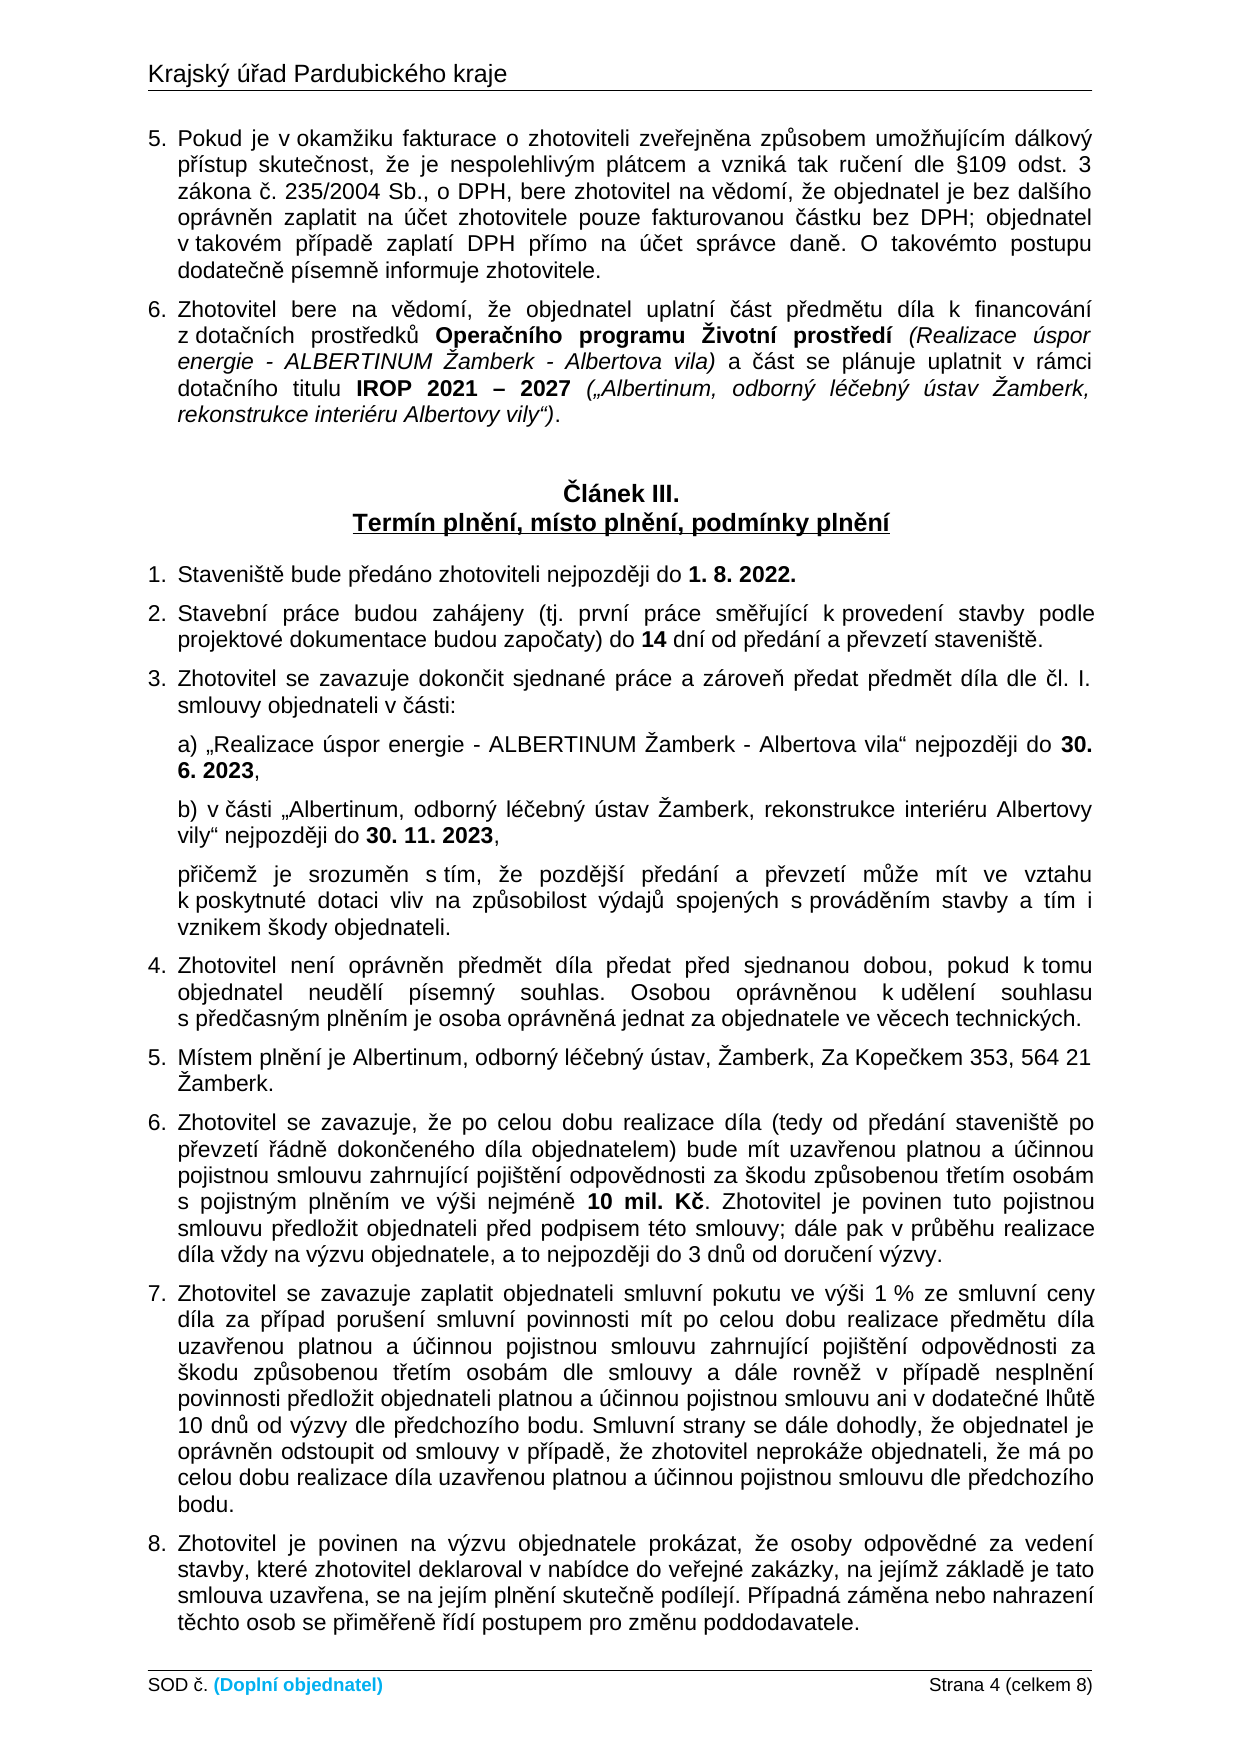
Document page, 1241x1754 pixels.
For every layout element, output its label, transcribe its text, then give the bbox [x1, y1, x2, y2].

list Stavební práce budou zahájeny (tj. první práce směřující k provedení stavby podle projektové dokumentace budou započaty) do 14 dní od předání a převzetí staveniště. [148, 600, 1095, 653]
list Zhotovitel není oprávněn předmět díla předat před sjednanou dobou, pokud k tomu objednatel neudělí písemný souhlas. Osobou oprávněnou k udělení souhlasu s předčasným plněním je osoba oprávněná jednat za objednatele ve věcech technických. [148, 952, 1092, 1032]
list Staveniště bude předáno zhotoviteli nejpozději do 1. 8. 2022. [148, 561, 1095, 588]
text a) „Realizace úspor energie - ALBERTINUM Žamberk - Albertova vila“ nejpozději do 30. 6. 2023, [177, 731, 1092, 783]
list Místem plnění je Albertinum, odborný léčebný ústav, Žamberk, Za Kopečkem 353, 564 21 Žamberk. [148, 1044, 1092, 1097]
text b) v části „Albertinum, odborný léčebný ústav Žamberk, rekonstrukce interiéru Albertovy vily“ nejpozději do 30. 11. 2023, [177, 796, 1092, 848]
text Článek III. [148, 479, 1095, 507]
list Zhotovitel se zavazuje zaplatit objednateli smluvní pokutu ve výši 1 % ze smluvní ceny díla za případ porušení smluvní povinnosti mít po celou dobu realizace předmětu díla uzavřenou platnou a účinnou pojistnou smlouvu zahrnující pojištění odpovědnosti za škodu způsobenou třetím osobám dle smlouvy a dále rovněž v případě nesplnění povinnosti předložit objednateli platnou a účinnou pojistnou smlouvu ani v dodatečné lhůtě 10 dnů od výzvy dle předchozího bodu. Smluvní strany se dále dohodly, že objednatel je oprávněn odstoupit od smlouvy v případě, že zhotovitel neprokáže objednateli, že má po celou dobu realizace díla uzavřenou platnou a účinnou pojistnou smlouvu dle předchozího bodu. [148, 1280, 1095, 1517]
list Zhotovitel se zavazuje, že po celou dobu realizace díla (tedy od předání staveniště po převzetí řádně dokončeného díla objednatelem) bude mít uzavřenou platnou a účinnou pojistnou smlouvu zahrnující pojištění odpovědnosti za škodu způsobenou třetím osobám s pojistným plněním ve výši nejméně 10 mil. Kč. Zhotovitel je povinen tuto pojistnou smlouvu předložit objednateli před podpisem této smlouvy; dále pak v průběhu realizace díla vždy na výzvu objednatele, a to nejpozději do 3 dnů od doručení výzvy. [148, 1109, 1095, 1267]
text přičemž je srozuměn s tím, že pozdější předání a převzetí může mít ve vztahu k poskytnuté dotaci vliv na způsobilost výdajů spojených s prováděním stavby a tím i vznikem škody objednateli. [177, 861, 1092, 940]
text 6. Zhotovitel bere na vědomí, že objednatel uplatní část předmětu díla k financování z dotačních prostředků Operačního programu Životní prostředí (Realizace úspor energie - ALBERTINUM Žamberk - Albertova vila) a část se plánuje uplatnit v rámci dotačního titulu IROP 2021 – 2027 („Albertinum, odborný léčebný ústav Žamberk, rekonstrukce interiéru Albertovy vily“). [148, 296, 1092, 427]
text 5. Pokud je v okamžiku fakturace o zhotoviteli zveřejněna způsobem umožňujícím dálkový přístup skutečnost, že je nespolehlivým plátcem a vzniká tak ručení dle §109 odst. 3 zákona č. 235/2004 Sb., o DPH, bere zhotovitel na vědomí, že objednatel je bez dalšího oprávněn zaplatit na účet zhotovitele pouze fakturovanou částku bez DPH; objednatel v takovém případě zaplatí DPH přímo na účet správce daně. O takovémto postupu dodatečně písemně informuje zhotovitele. [148, 125, 1092, 283]
text Termín plnění, místo plnění, podmínky plnění [148, 507, 1095, 536]
list Zhotovitel se zavazuje dokončit sjednané práce a zároveň předat předmět díla dle čl. I. smlouvy objednateli v části: [148, 665, 1092, 718]
list Zhotovitel je povinen na výzvu objednatele prokázat, že osoby odpovědné za vedení stavby, které zhotovitel deklaroval v nabídce do veřejné zakázky, na jejímž základě je tato smlouva uzavřena, se na jejím plnění skutečně podílejí. Případná záměna nebo nahrazení těchto osob se přiměřeně řídí postupem pro změnu poddodavatele. [148, 1529, 1095, 1635]
